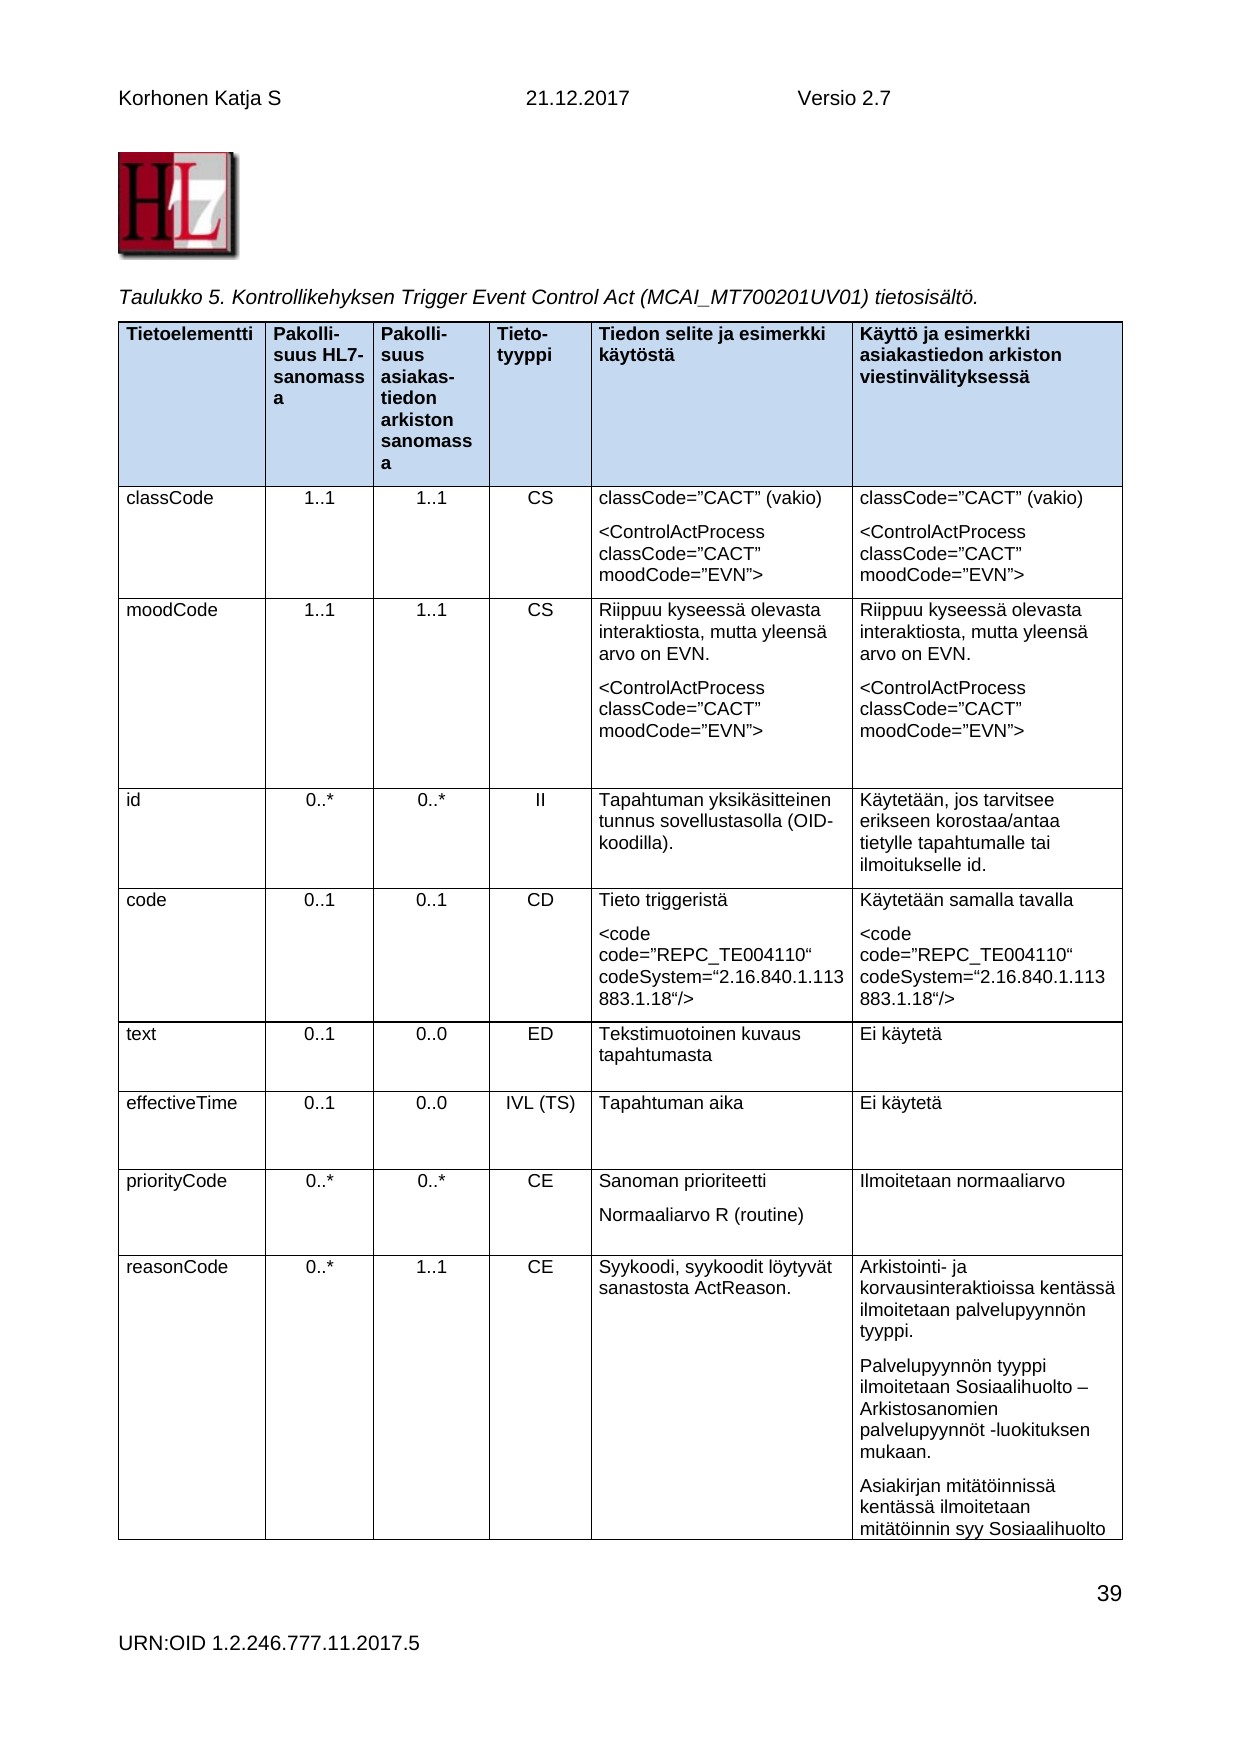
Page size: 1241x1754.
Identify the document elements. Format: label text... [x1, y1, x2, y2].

table_cell 0..0 [374, 1023, 489, 1091]
table_header Tiedon selite ja esimerkki käytöstä [592, 323, 852, 486]
table_cell code [119, 889, 265, 1021]
table_cell 1..1 [374, 487, 489, 598]
picture [118, 152, 241, 260]
table_cell 1..1 [374, 1256, 489, 1539]
table_cell 0..* [374, 1170, 489, 1254]
table_cell 1..1 [374, 599, 489, 788]
table_cell 0..* [374, 789, 489, 887]
table_cell CS [490, 487, 591, 598]
table_cell classCode [119, 487, 265, 598]
table_cell reasonCode [119, 1256, 265, 1539]
table_cell priorityCode [119, 1170, 265, 1254]
table_cell Riippuu kyseessä olevasta interaktiosta, mutta yleensä arvo on EVN. <ControlActProcess classCode=”CACT” moodCode=”EVN”> [592, 599, 852, 788]
table_cell II [490, 789, 591, 887]
table_cell 1..1 [266, 487, 373, 598]
table_cell CS [490, 599, 591, 788]
table_cell Tapahtuman yksikäsitteinen tunnus sovellustasolla (OID-koodilla). [592, 789, 852, 887]
table_cell Tieto triggeristä <code code=”REPC_TE004110“ codeSystem=“2.16.840.1.113883.1.18“/> [592, 889, 852, 1021]
table_cell 0..0 [374, 1092, 489, 1169]
table_cell 0..* [266, 1170, 373, 1254]
table_cell 0..1 [266, 1092, 373, 1169]
table_cell moodCode [119, 599, 265, 788]
table_cell 0..* [266, 789, 373, 887]
table_cell Käytetään, jos tarvitsee erikseen korostaa/antaa tietylle tapahtumalle tai ilmoitukselle id. [853, 789, 1122, 887]
table_header Pakolli-suus asiakas-tiedon arkiston sanomassa [374, 323, 489, 486]
table_cell CE [490, 1170, 591, 1254]
table_cell 0..1 [266, 889, 373, 1021]
table_cell 0..1 [374, 889, 489, 1021]
table_cell 1..1 [266, 599, 373, 788]
text Taulukko 5. Kontrollikehyksen Trigger Event Control Act (MCAI_MT700201UV01) tietosisältö. [118, 285, 1122, 309]
table_cell effectiveTime [119, 1092, 265, 1169]
table_cell CE [490, 1256, 591, 1539]
table_cell ED [490, 1023, 591, 1091]
table_cell classCode=”CACT” (vakio) <ControlActProcess classCode=”CACT” moodCode=”EVN”> [592, 487, 852, 598]
table_cell Sanoman prioriteetti Normaaliarvo R (routine) [592, 1170, 852, 1254]
table_header Tietoelementti [119, 323, 265, 486]
table_cell Riippuu kyseessä olevasta interaktiosta, mutta yleensä arvo on EVN. <ControlActProcess classCode=”CACT” moodCode=”EVN”> [853, 599, 1122, 788]
table_cell Ilmoitetaan normaaliarvo [853, 1170, 1122, 1254]
table_cell Käytetään samalla tavalla <code code=”REPC_TE004110“ codeSystem=“2.16.840.1.113883.1.18“/> [853, 889, 1122, 1021]
table_header Tieto-tyyppi [490, 323, 591, 486]
table_cell Ei käytetä [853, 1092, 1122, 1169]
table_cell id [119, 789, 265, 887]
table_header Käyttö ja esimerkki asiakastiedon arkiston viestinvälityksessä [853, 323, 1122, 486]
table_cell classCode=”CACT” (vakio) <ControlActProcess classCode=”CACT” moodCode=”EVN”> [853, 487, 1122, 598]
table_cell text [119, 1023, 265, 1091]
table_cell Syykoodi, syykoodit löytyvät sanastosta ActReason. [592, 1256, 852, 1539]
table_cell Tapahtuman aika [592, 1092, 852, 1169]
table_cell 0..1 [266, 1023, 373, 1091]
table_cell 0..* [266, 1256, 373, 1539]
table_cell CD [490, 889, 591, 1021]
table_cell IVL (TS) [490, 1092, 591, 1169]
table_header Pakolli-suus HL7-sanomassa [266, 323, 373, 486]
table_cell Ei käytetä [853, 1023, 1122, 1091]
table_cell Tekstimuotoinen kuvaus tapahtumasta [592, 1023, 852, 1091]
